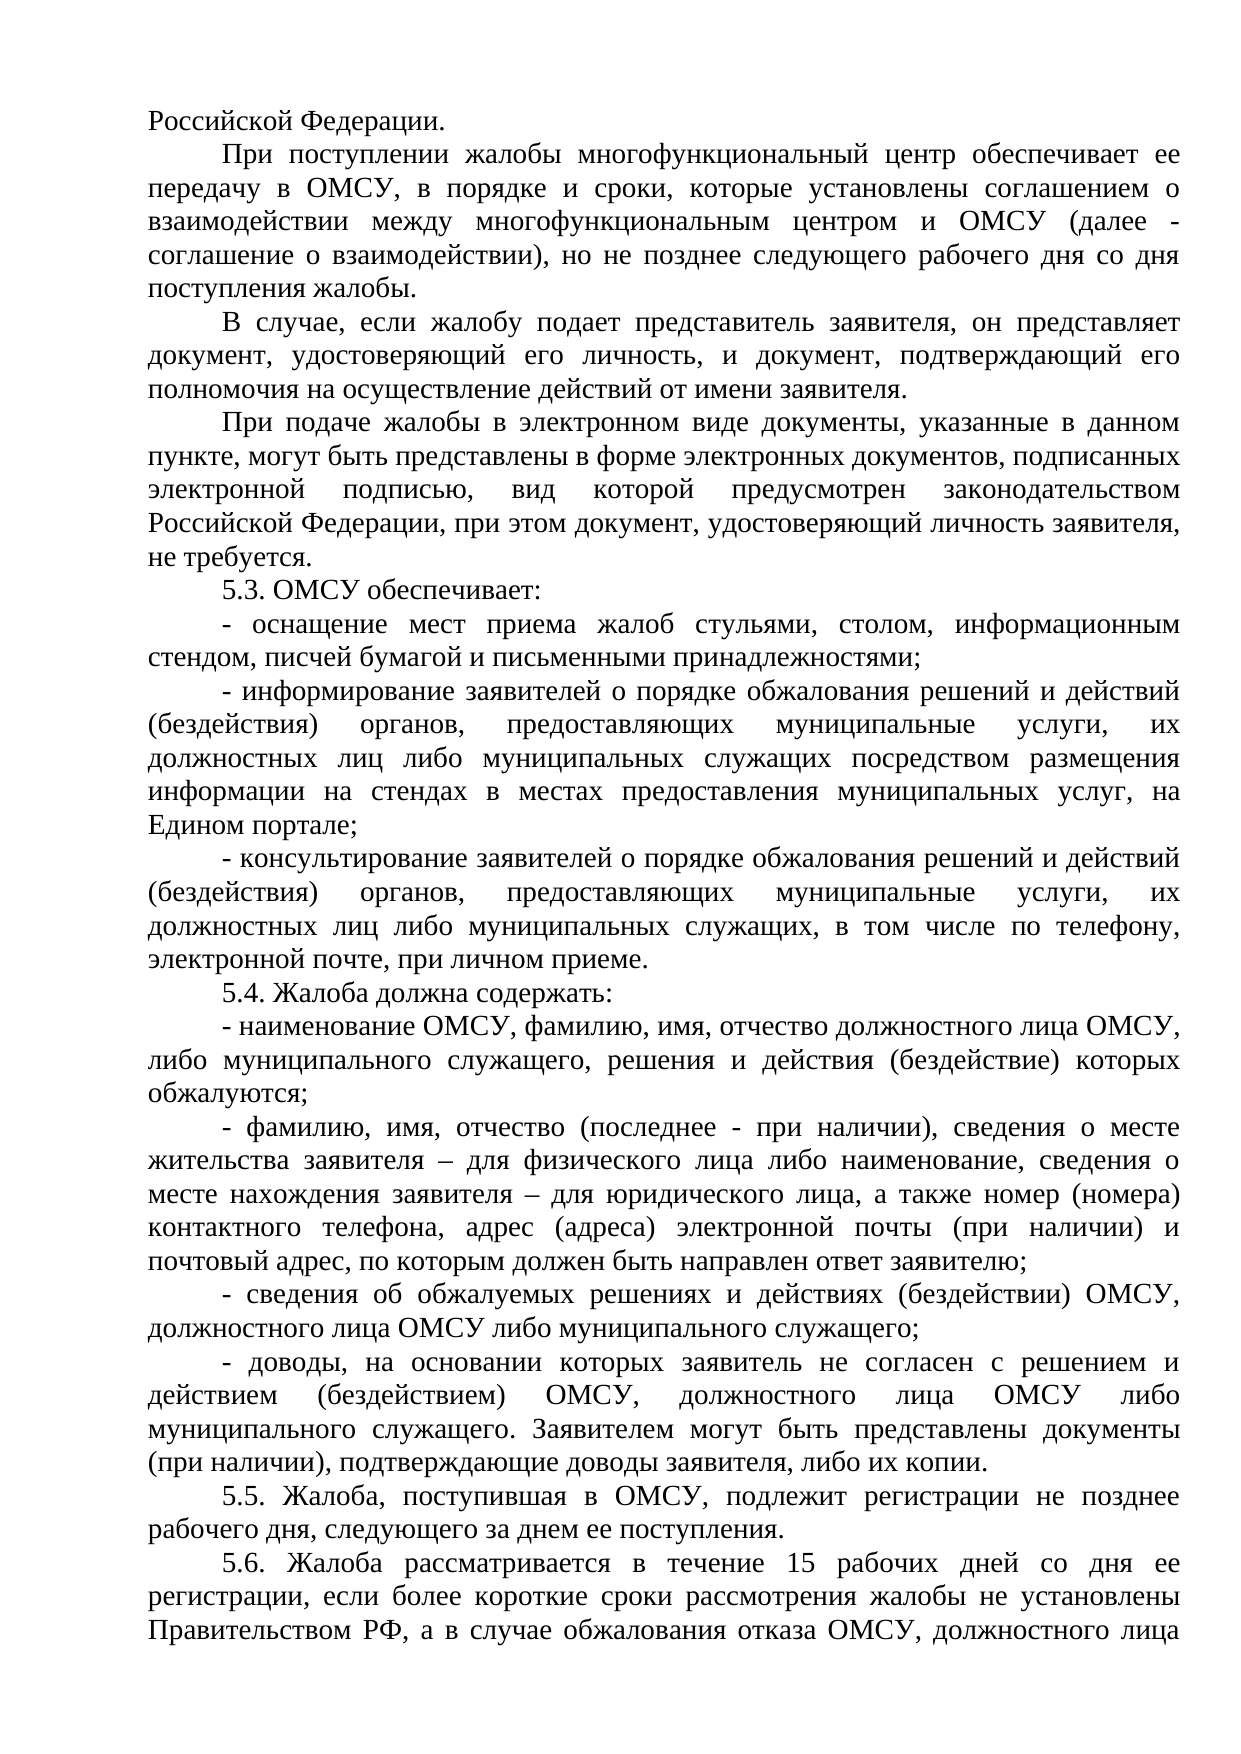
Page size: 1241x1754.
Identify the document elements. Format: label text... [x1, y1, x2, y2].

text При поступлении жалобы многофункциональный центр обеспечивает ее передачу в ОМСУ, в порядке и сроки, которые установлены соглашением о взаимодействии между многофункциональным центром и ОМСУ (далее - соглашение о взаимодействии), но не позднее следующего рабочего дня со дня поступления жалобы. [148, 136, 1181, 304]
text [148, 1545, 1181, 1646]
text - консультирование заявителей о порядке обжалования решений и действий (бездействия) органов, предоставляющих муниципальные услуги, их должностных лиц либо муниципальных служащих, в том числе по телефону, электронной почте, при личном приеме. [148, 841, 1181, 975]
text - наименование ОМСУ, фамилию, имя, отчество должностного лица ОМСУ, либо муниципального служащего, решения и действия (бездействие) которых обжалуются; [148, 1008, 1181, 1109]
text В случае, если жалобу подает представитель заявителя, он представляет документ, удостоверяющий его личность, и документ, подтверждающий его полномочия на осуществление действий от имени заявителя. [148, 304, 1181, 404]
text - доводы, на основании которых заявитель не согласен с решением и действием (бездействием) ОМСУ, должностного лица ОМСУ либо муниципального служащего. Заявителем могут быть представлены документы (при наличии), подтверждающие доводы заявителя, либо их копии. [148, 1344, 1181, 1478]
text - сведения об обжалуемых решениях и действиях (бездействии) ОМСУ, должностного лица ОМСУ либо муниципального служащего; [148, 1277, 1181, 1344]
text - информирование заявителей о порядке обжалования решений и действий (бездействия) органов, предоставляющих муниципальные услуги, их должностных лиц либо муниципальных служащих посредством размещения информации на стендах в местах предоставления муниципальных услуг, на Едином портале; [148, 673, 1181, 841]
text 5.4. Жалоба должна содержать: [148, 975, 1181, 1008]
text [148, 103, 1181, 136]
text - оснащение мест приема жалоб стульями, столом, информационным стендом, писчей бумагой и письменными принадлежностями; [148, 606, 1181, 673]
text 5.3. ОМСУ обеспечивает: [148, 572, 1181, 606]
text 5.5. Жалоба, поступившая в ОМСУ, подлежит регистрации не позднее рабочего дня, следующего за днем ее поступления. [148, 1478, 1181, 1545]
text - фамилию, имя, отчество (последнее - при наличии), сведения о месте жительства заявителя – для физического лица либо наименование, сведения о месте нахождения заявителя – для юридического лица, а также номер (номера) контактного телефона, адрес (адреса) электронной почты (при наличии) и почтовый адрес, по которым должен быть направлен ответ заявителю; [148, 1109, 1181, 1277]
text При подаче жалобы в электронном виде документы, указанные в данном пункте, могут быть представлены в форме электронных документов, подписанных электронной подписью, вид которой предусмотрен законодательством Российской Федерации, при этом документ, удостоверяющий личность заявителя, не требуется. [148, 404, 1181, 572]
